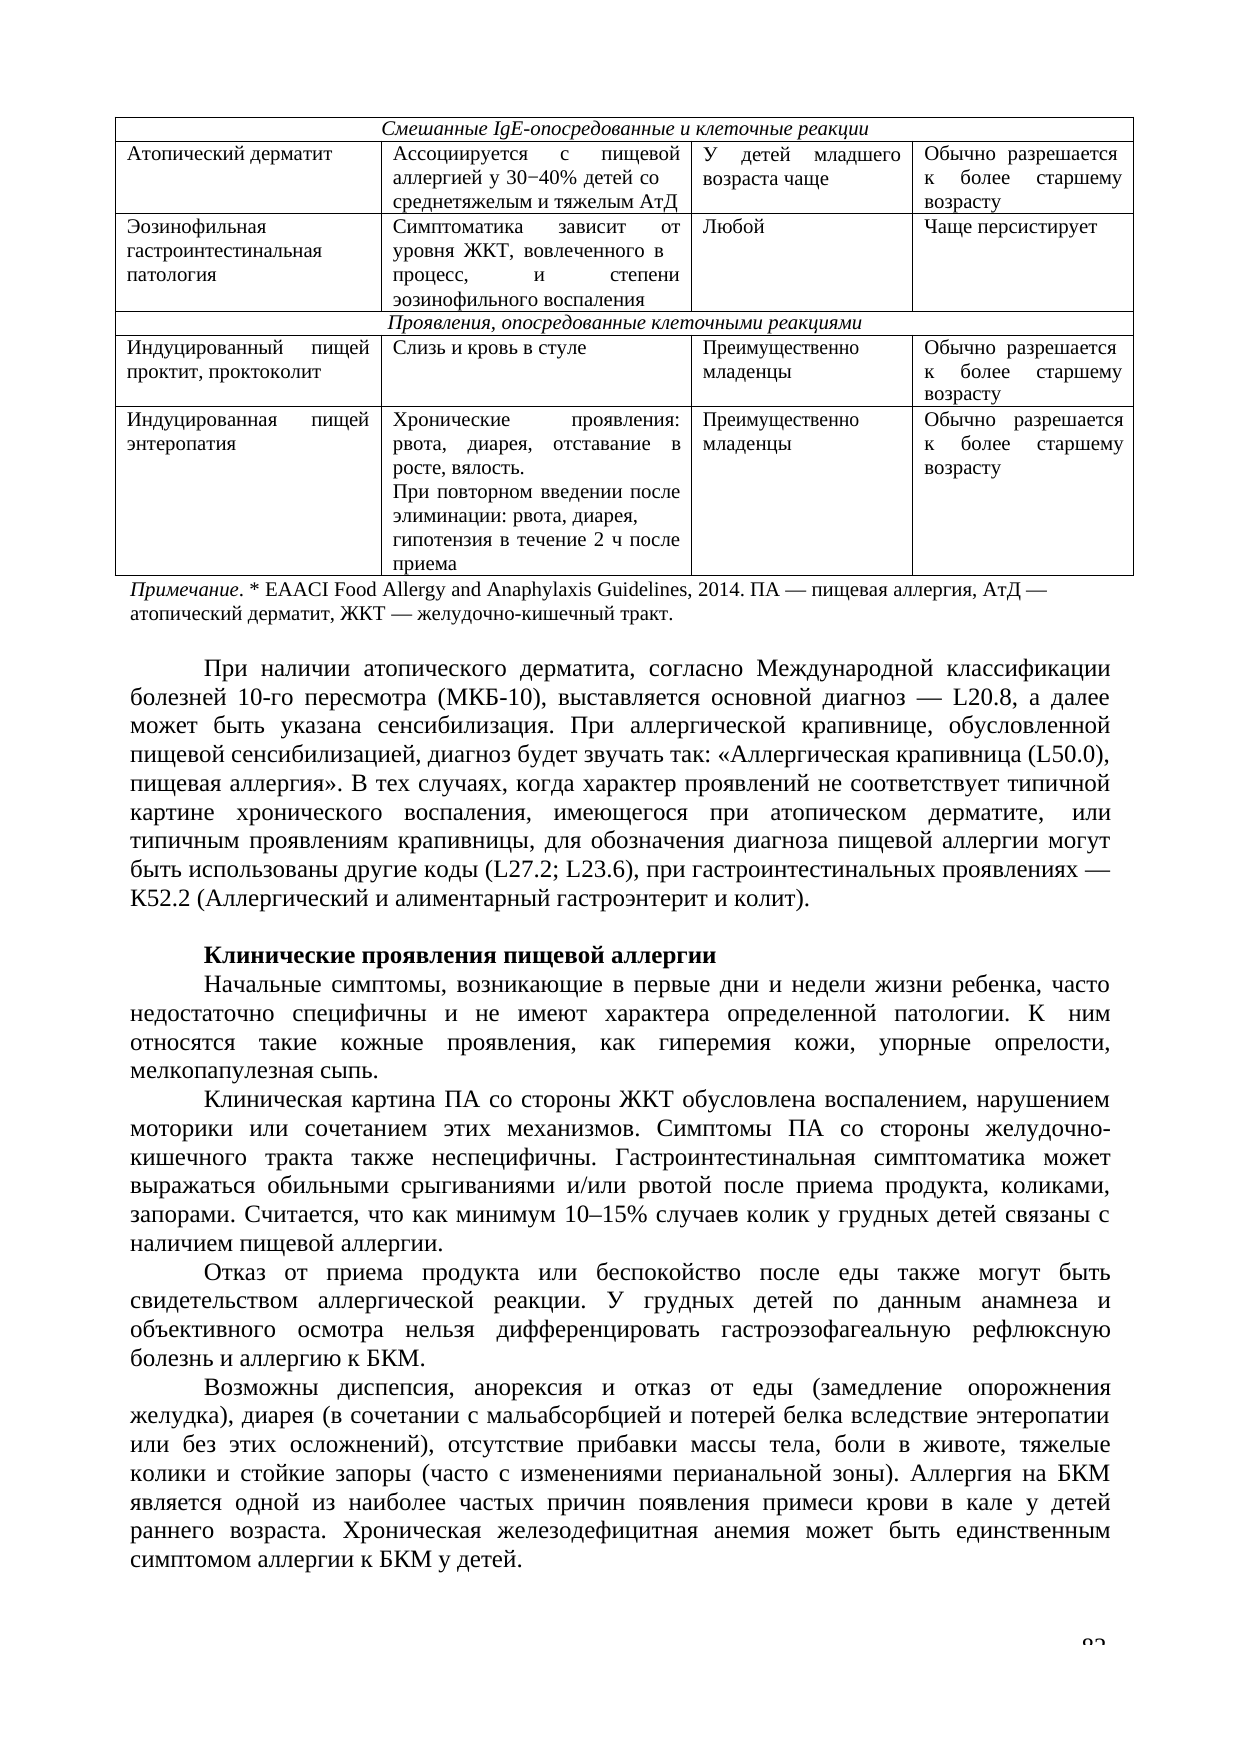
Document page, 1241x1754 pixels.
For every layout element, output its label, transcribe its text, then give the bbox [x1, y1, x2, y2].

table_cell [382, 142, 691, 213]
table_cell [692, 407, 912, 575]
text При наличии атопического дерматита, согласно Международной классификации болезней 10-го пересмотра (МКБ-10), выставляется основной диагноз ― L20.8, а далее может быть указана сенсибилизация. При аллергической крапивнице, обусловленной пищевой сенсибилизацией, диагноз будет звучать так: «Аллергическая крапивница (L50.0), пищевая аллергия». В тех случаях, когда характер проявлений не соответствует типичной картине хронического воспаления, имеющегося при атопическом дерматите, или типичным проявлениям крапивницы, для обозначения диагноза пищевой аллергии могут быть использованы другие коды (L27.2; L23.6), при гастроинтестинальных проявлениях ― К52.2 (Аллергический и алиментарный гастроэнтерит и колит). [130, 653, 1111, 912]
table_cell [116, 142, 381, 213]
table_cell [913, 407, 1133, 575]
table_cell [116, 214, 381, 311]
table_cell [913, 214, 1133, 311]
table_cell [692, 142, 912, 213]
text Возможны диспепсия, анорексия и отказ от еды (замедление опорожнения желудка), диарея (в сочетании с мальабсорбцией и потерей белка вследствие энтеропатии или без этих осложнений), отсутствие прибавки массы тела, боли в животе, тяжелые колики и стойкие запоры (часто с изменениями перианальной зоны). Аллергия на БКМ является одной из наиболее частых причин появления примеси крови в кале у детей раннего возраста. Хроническая железодефицитная анемия может быть единственным симптомом аллергии к БКМ у детей. [130, 1372, 1111, 1573]
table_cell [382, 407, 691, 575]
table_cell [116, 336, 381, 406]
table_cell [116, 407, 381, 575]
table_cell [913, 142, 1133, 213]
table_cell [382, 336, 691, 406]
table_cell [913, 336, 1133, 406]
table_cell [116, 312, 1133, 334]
text Отказ от приема продукта или беспокойство после еды также могут быть свидетельством аллергической реакции. У грудных детей по данным анамнеза и объективного осмотра нельзя дифференцировать гастроэзофагеальную рефлюксную болезнь и аллергию к БКМ. [130, 1257, 1111, 1372]
text Начальные симптомы, возникающие в первые дни и недели жизни ребенка, часто недостаточно специфичны и не имеют характера определенной патологии. К ним относятся такие кожные проявления, как гиперемия кожи, упорные опрелости, мелкопапулезная сыпь. [130, 969, 1111, 1084]
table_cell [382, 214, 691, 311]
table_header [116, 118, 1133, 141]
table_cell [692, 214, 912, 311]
text Примечание. * EAACI Food Allergy and Anaphylaxis Guidelines, 2014. ПА ― пищевая аллергия, АтД ― атопический дерматит, ЖКТ ― желудочно-кишечный тракт. [130, 576, 1111, 624]
subtitle Клинические проявления пищевой аллергии [204, 940, 1190, 969]
text Клиническая картина ПА со стороны ЖКТ обусловлена воспалением, нарушением моторики или сочетанием этих механизмов. Симптомы ПА со стороны желудочно- кишечного тракта также неспецифичны. Гастроинтестинальная симптоматика может выражаться обильными срыгиваниями и/или рвотой после приема продукта, коликами, запорами. Считается, что как минимум 10–15% случаев колик у грудных детей связаны с наличием пищевой аллергии. [130, 1084, 1111, 1257]
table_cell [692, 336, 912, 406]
